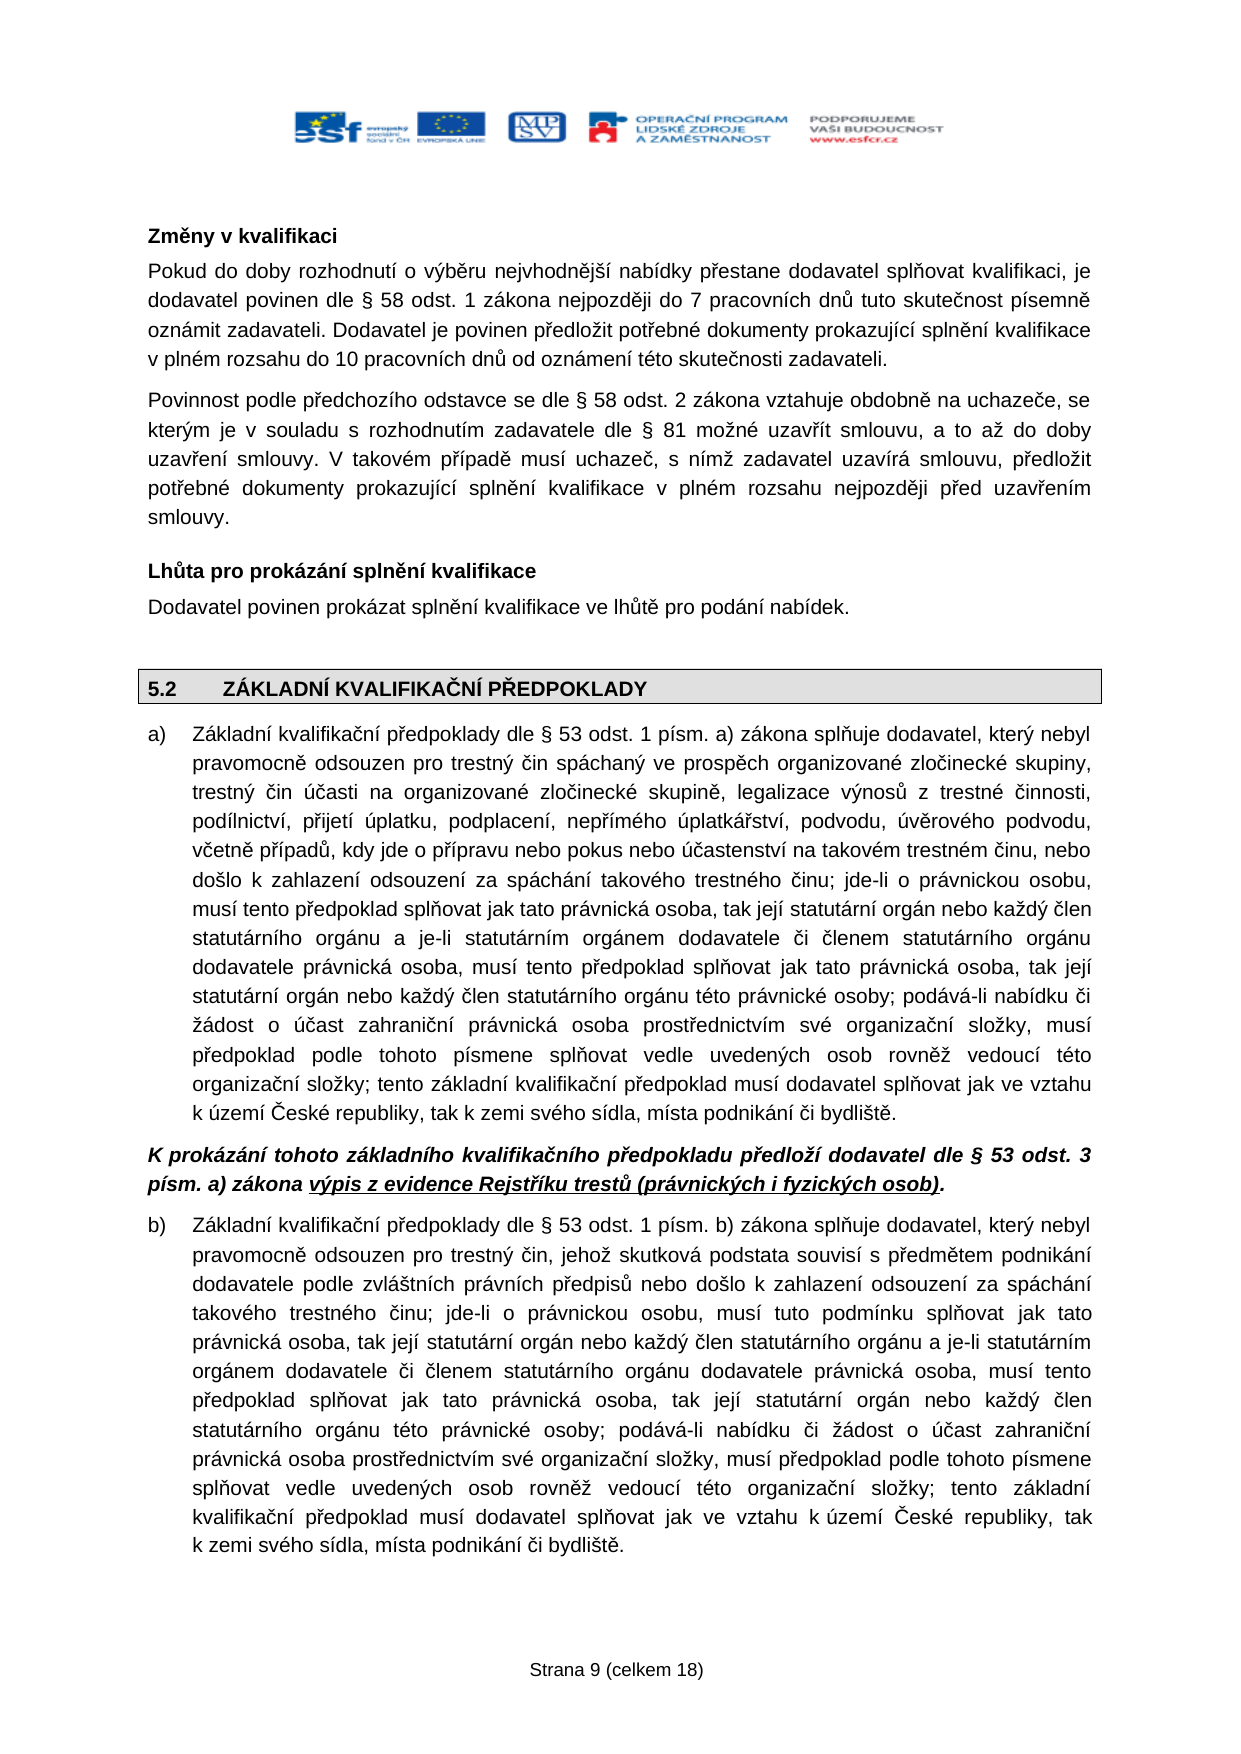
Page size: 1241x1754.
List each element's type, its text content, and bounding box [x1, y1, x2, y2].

list Základní kvalifikační předpoklady dle § 53 odst. 1 písm. a) zákona splňuje dodavatel, který nebyl pravomocně odsouzen pro trestný čin spáchaný ve prospěch organizované zločinecké skupiny, trestný čin účasti na organizované zločinecké skupině, legalizace výnosů z trestné činnosti, podílnictví, přijetí úplatku, podplacení, nepřímého úplatkářství, podvodu, úvěrového podvodu, včetně případů, kdy jde o přípravu nebo pokus nebo účastenství na takovém trestném činu, nebo došlo k zahlazení odsouzení za spáchání takového trestného činu; jde-li o právnickou osobu, musí tento předpoklad splňovat jak tato právnická osoba, tak její statutární orgán nebo každý člen statutárního orgánu a je-li statutárním orgánem dodavatele či členem statutárního orgánu dodavatele právnická osoba, musí tento předpoklad splňovat jak tato právnická osoba, tak její statutární orgán nebo každý člen statutárního orgánu této právnické osoby; podává-li nabídku či žádost o účast zahraniční právnická osoba prostřednictvím své organizační složky, musí předpoklad podle tohoto písmene splňovat vedle uvedených osob rovněž vedoucí této organizační složky; tento základní kvalifikační předpoklad musí dodavatel splňovat jak ve vztahu k území České republiky, tak k zemi svého sídla, místa podnikání či bydliště. [148, 716, 1092, 1125]
text Lhůta pro prokázání splnění kvalifikace [148, 554, 1092, 583]
list Pokud do doby rozhodnutí o výběru nejvhodnější nabídky přestane dodavatel splňovat kvalifikaci, je dodavatel povinen dle § 58 odst. 1 zákona nejpozději do 7 pracovních dnů tuto skutečnost písemně oznámit zadavateli. Dodavatel je povinen předložit potřebné dokumenty prokazující splnění kvalifikace v plném rozsahu do 10 pracovních dnů od oznámení této skutečnosti zadavateli. [148, 254, 1092, 371]
text Změny v kvalifikaci [148, 218, 1092, 248]
text Dodavatel povinen prokázat splnění kvalifikace ve lhůtě pro podání nabídek. [148, 589, 1092, 618]
list Základní kvalifikační předpoklady dle § 53 odst. 1 písm. b) zákona splňuje dodavatel, který nebyl pravomocně odsouzen pro trestný čin, jehož skutková podstata souvisí s předmětem podnikání dodavatele podle zvláštních právních předpisů nebo došlo k zahlazení odsouzení za spáchání takového trestného činu; jde-li o právnickou osobu, musí tuto podmínku splňovat jak tato právnická osoba, tak její statutární orgán nebo každý člen statutárního orgánu a je-li statutárním orgánem dodavatele či členem statutárního orgánu dodavatele právnická osoba, musí tento předpoklad splňovat jak tato právnická osoba, tak její statutární orgán nebo každý člen statutárního orgánu této právnické osoby; podává-li nabídku či žádost o účast zahraniční právnická osoba prostřednictvím své organizační složky, musí předpoklad podle tohoto písmene splňovat vedle uvedených osob rovněž vedoucí této organizační složky; tento základní kvalifikační předpoklad musí dodavatel splňovat jak ve vztahu k území České republiky, tak k zemi svého sídla, místa podnikání či bydliště. [148, 1208, 1092, 1558]
text Povinnost podle předchozího odstavce se dle § 58 odst. 2 zákona vztahuje obdobně na uchazeče, se kterým je v souladu s rozhodnutím zadavatele dle § 81 možné uzavřít smlouvu, a to až do doby uzavření smlouvy. V takovém případě musí uchazeč, s nímž zadavatel uzavírá smlouvu, předložit potřebné dokumenty prokazující splnění kvalifikace v plném rozsahu nejpozději před uzavřením smlouvy. [148, 383, 1092, 529]
list základní KVALIFIKAční předpoklady [139, 670, 1101, 703]
list K prokázání tohoto základního kvalifikačního předpokladu předloží dodavatel dle § 53 odst. 3 písm. a) zákona výpis z evidence Rejstříku trestů (právnických i fyzických osob). [148, 1137, 1092, 1196]
